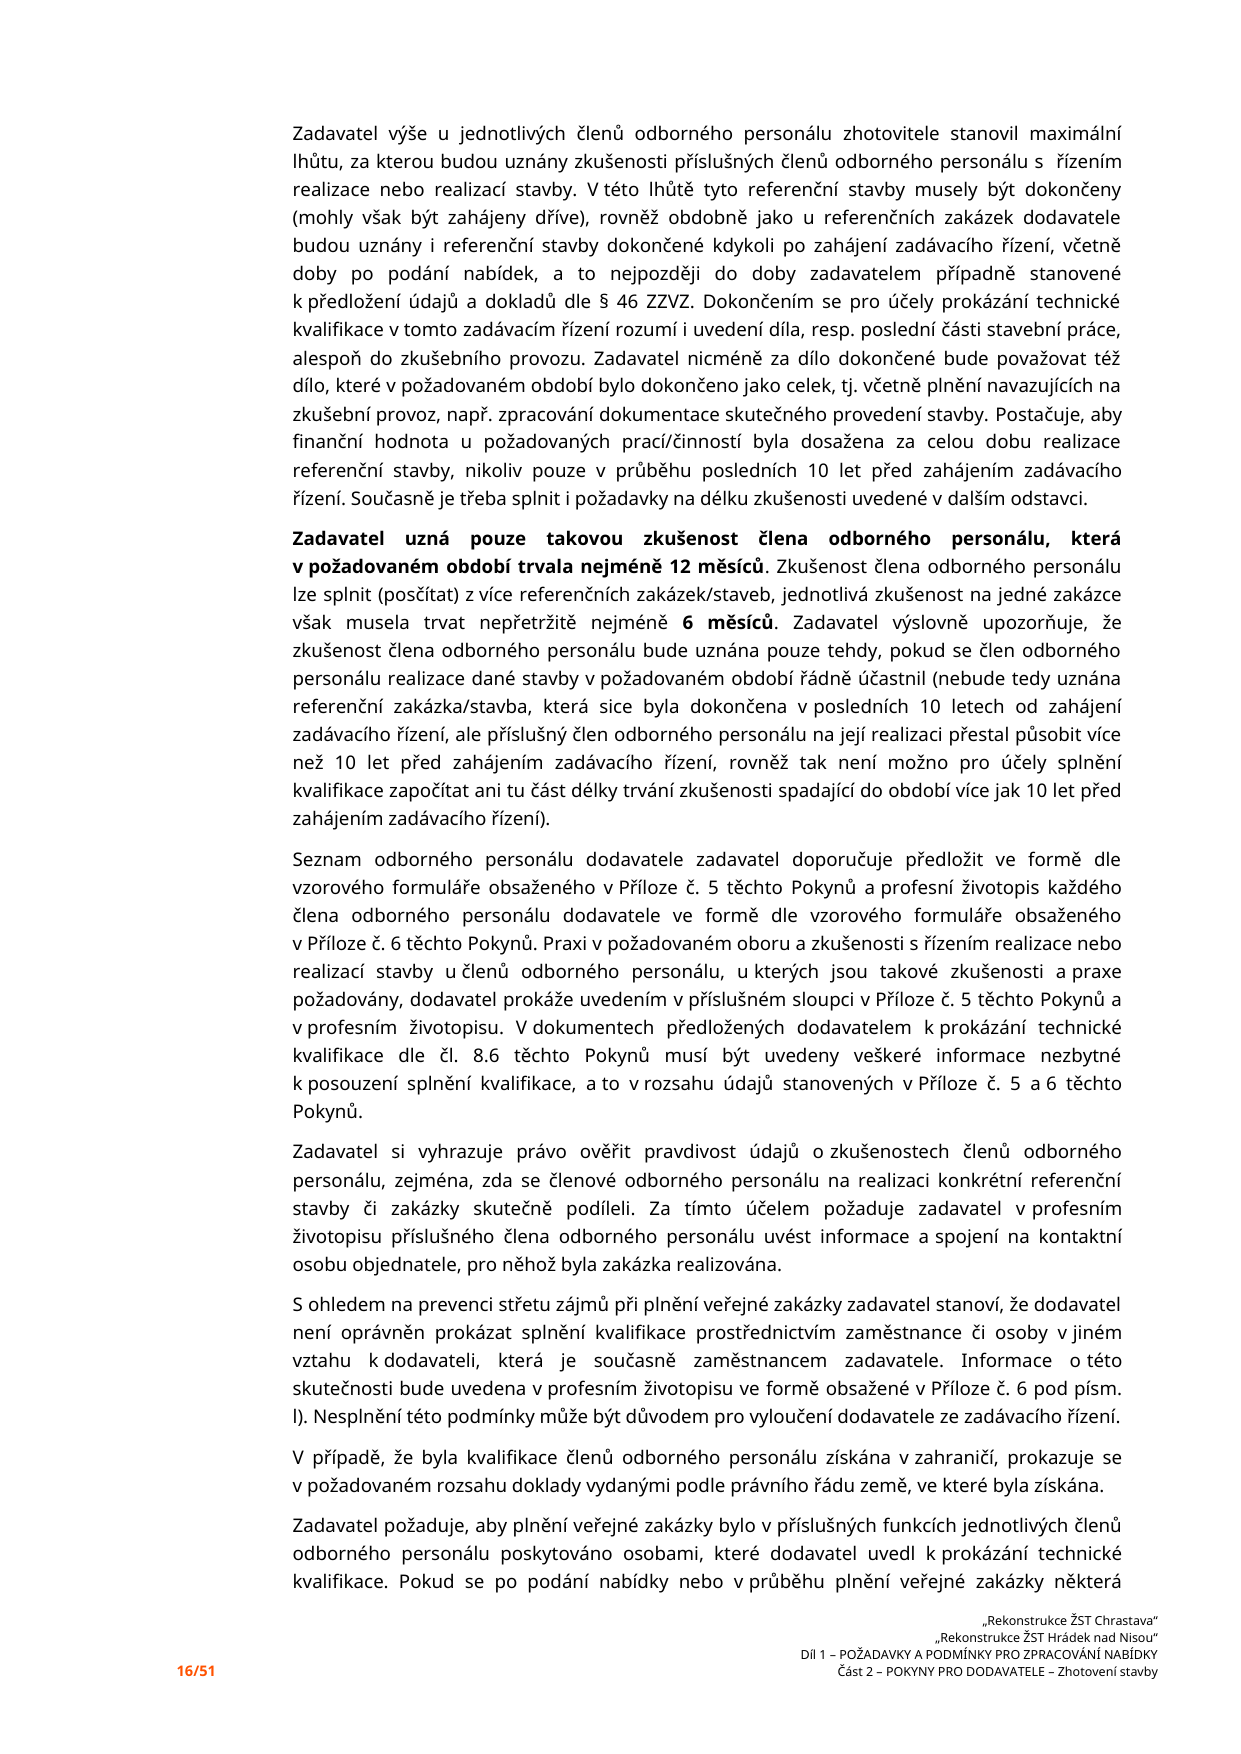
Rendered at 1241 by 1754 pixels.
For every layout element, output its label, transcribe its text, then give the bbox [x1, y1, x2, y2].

text Zadavatel uzná pouze takovou zkušenost člena odborného personálu, která v požadovaném období trvala nejméně 12 měsíců. Zkušenost člena odborného personálu lze splnit (posčítat) z více referenčních zakázek/staveb, jednotlivá zkušenost na jedné zakázce však musela trvat nepřetržitě nejméně 6 měsíců. Zadavatel výslovně upozorňuje, že zkušenost člena odborného personálu bude uznána pouze tehdy, pokud se člen odborného personálu realizace dané stavby v požadovaném období řádně účastnil (nebude tedy uznána referenční zakázka/stavba, která sice byla dokončena v posledních 10 letech od zahájení zadávacího řízení, ale příslušný člen odborného personálu na její realizaci přestal působit více než 10 let před zahájením zadávacího řízení, rovněž tak není možno pro účely splnění kvalifikace započítat ani tu část délky trvání zkušenosti spadající do období více jak 10 let před zahájením zadávacího řízení). [292, 525, 1122, 831]
text Zadavatel si vyhrazuje právo ověřit pravdivost údajů o zkušenostech členů odborného personálu, zejména, zda se členové odborného personálu na realizaci konkrétní referenční stavby či zakázky skutečně podíleli. Za tímto účelem požaduje zadavatel v profesním životopisu příslušného člena odborného personálu uvést informace a spojení na kontaktní osobu objednatele, pro něhož byla zakázka realizována. [292, 1139, 1122, 1276]
text Seznam odborného personálu dodavatele zadavatel doporučuje předložit ve formě dle vzorového formuláře obsaženého v Příloze č. 5 těchto Pokynů a profesní životopis každého člena odborného personálu dodavatele ve formě dle vzorového formuláře obsaženého v Příloze č. 6 těchto Pokynů. Praxi v požadovaném oboru a zkušenosti s řízením realizace nebo realizací stavby u členů odborného personálu, u kterých jsou takové zkušenosti a praxe požadovány, dodavatel prokáže uvedením v příslušném sloupci v Příloze č. 5 těchto Pokynů a v profesním životopisu. V dokumentech předložených dodavatelem k prokázání technické kvalifikace dle čl. 8.6 těchto Pokynů musí být uvedeny veškeré informace nezbytné k posouzení splnění kvalifikace, a to v rozsahu údajů stanovených v Příloze č. 5 a 6 těchto Pokynů. [292, 846, 1122, 1124]
text V případě, že byla kvalifikace členů odborného personálu získána v zahraničí, prokazuje se v požadovaném rozsahu doklady vydanými podle právního řádu země, ve které byla získána. [292, 1444, 1122, 1498]
text Zadavatel výše u jednotlivých členů odborného personálu zhotovitele stanovil maximální lhůtu, za kterou budou uznány zkušenosti příslušných členů odborného personálu s řízením realizace nebo realizací stavby. V této lhůtě tyto referenční stavby musely být dokončeny (mohly však být zahájeny dříve), rovněž obdobně jako u referenčních zakázek dodavatele budou uznány i referenční stavby dokončené kdykoli po zahájení zadávacího řízení, včetně doby po podání nabídek, a to nejpozději do doby zadavatelem případně stanovené k předložení údajů a dokladů dle § 46 ZZVZ. Dokončením se pro účely prokázání technické kvalifikace v tomto zadávacím řízení rozumí i uvedení díla, resp. poslední části stavební práce, alespoň do zkušebního provozu. Zadavatel nicméně za dílo dokončené bude považovat též dílo, které v požadovaném období bylo dokončeno jako celek, tj. včetně plnění navazujících na zkušební provoz, např. zpracování dokumentace skutečného provedení stavby. Postačuje, aby finanční hodnota u požadovaných prací/činností byla dosažena za celou dobu realizace referenční stavby, nikoliv pouze v průběhu posledních 10 let před zahájením zadávacího řízení. Současně je třeba splnit i požadavky na délku zkušenosti uvedené v dalším odstavci. [292, 121, 1122, 510]
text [292, 1513, 1122, 1594]
text S ohledem na prevenci střetu zájmů při plnění veřejné zakázky zadavatel stanoví, že dodavatel není oprávněn prokázat splnění kvalifikace prostřednictvím zaměstnance či osoby v jiném vztahu k dodavateli, která je současně zaměstnancem zadavatele. Informace o této skutečnosti bude uvedena v profesním životopisu ve formě obsažené v Příloze č. 6 pod písm. l). Nesplnění této podmínky může být důvodem pro vyloučení dodavatele ze zadávacího řízení. [292, 1291, 1122, 1429]
